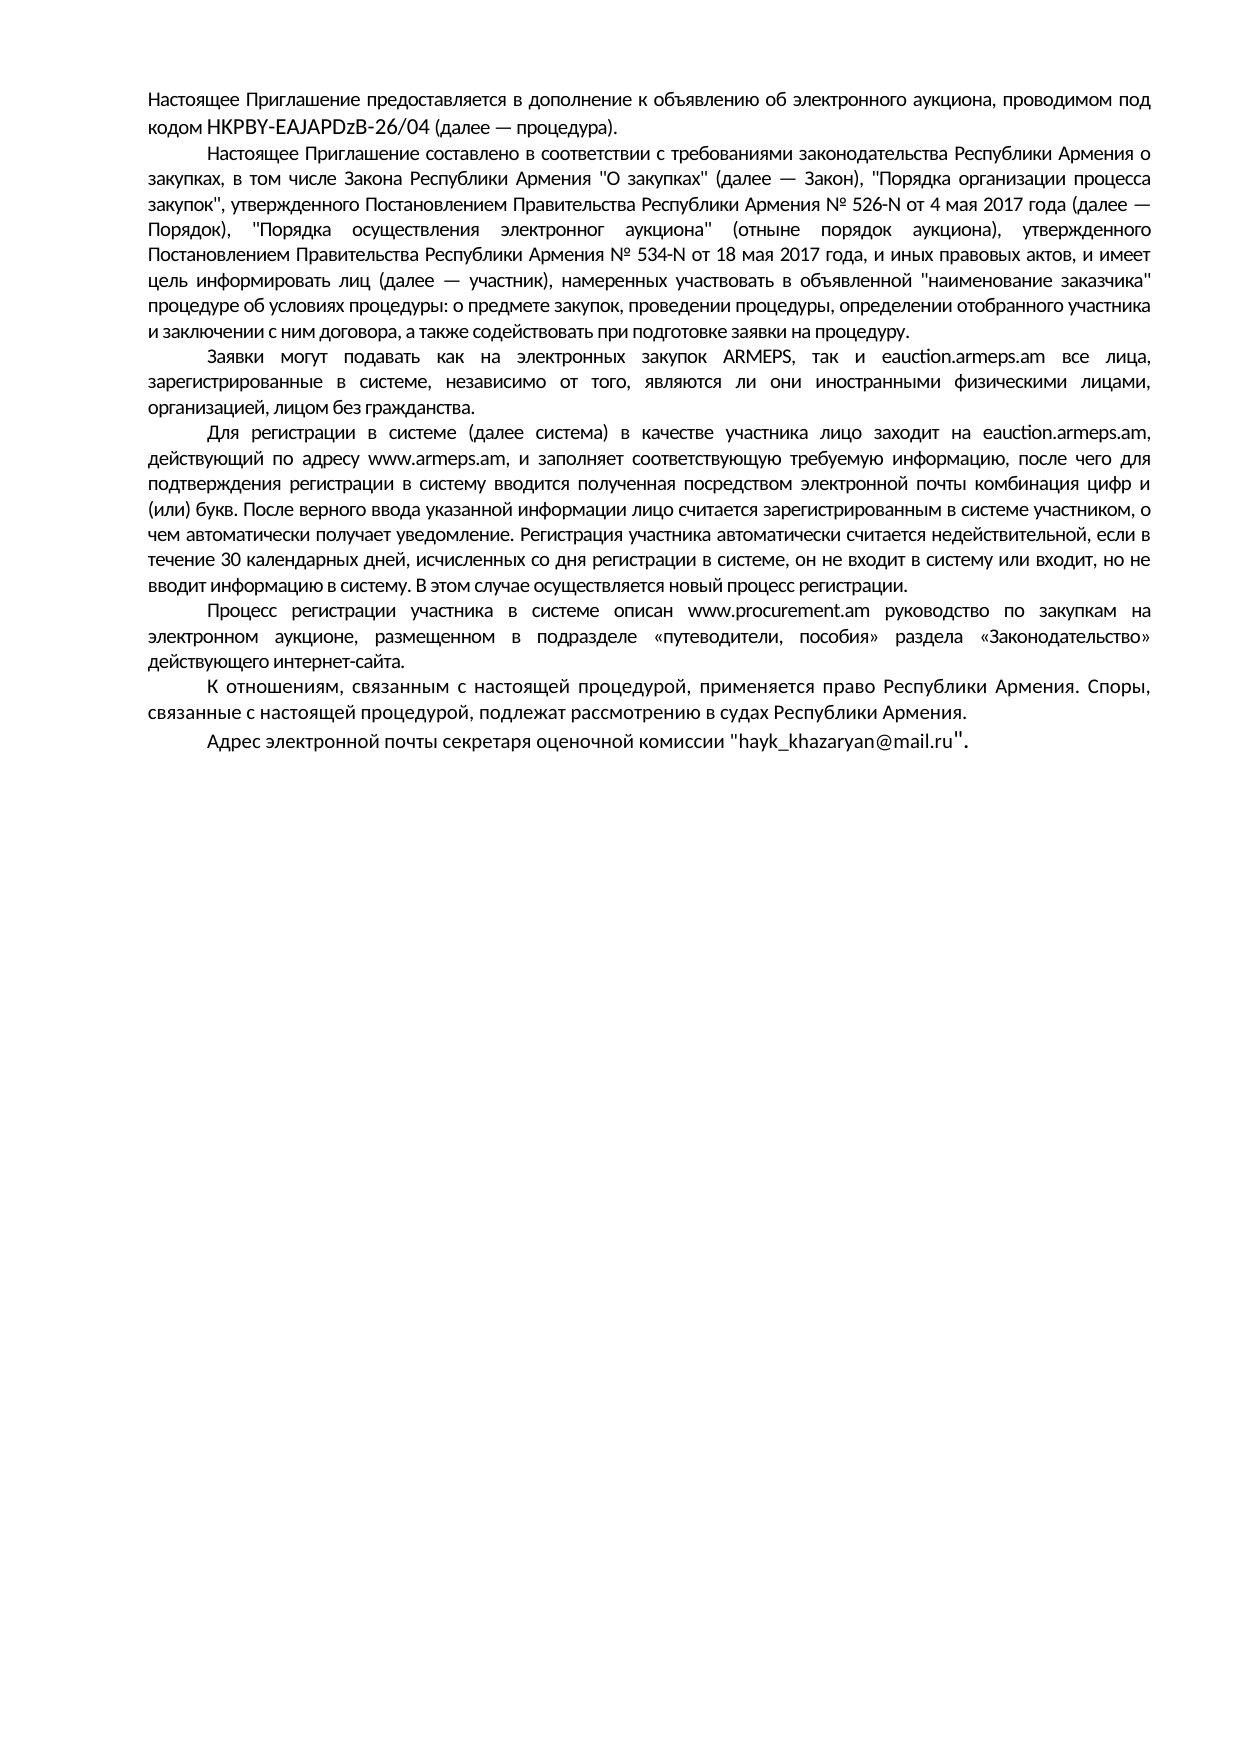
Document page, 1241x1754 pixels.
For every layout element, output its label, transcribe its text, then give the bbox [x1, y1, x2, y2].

text Процесс регистрации участника в системе описан www.procurement.am руководство по закупкам на электронном аукционе, размещенном в подразделе «путеводители, пособия» раздела «Законодательство» действующего интернет-сайта. [148, 597, 1152, 674]
text Настоящее Приглашение составлено в соответствии с требованиями законодательства Республики Армения о закупках, в том числе Закона Республики Армения "О закупках" (далее — Закон), "Порядка организации процесса закупок", утвержденного Постановлением Правительства Республики Армения № 526-N от 4 мая 2017 года (далее — Порядок), "Порядка осуществления электронног аукциона" (отныне порядок аукциона), утвержденного Постановлением Правительства Республики Армения № 534-N от 18 мая 2017 года, и иных правовых актов, и имеет цель информировать лиц (далее — участник), намеренных участвовать в объявленной "наименование заказчика" процедуре об условиях процедуры: о предмете закупок, проведении процедуры, определении отобранного участника и заключении с ним договора, а также содействовать при подготовке заявки на процедуру. [148, 140, 1152, 343]
text К отношениям, связанным с настоящей процедурой, применяется право Республики Армения. Споры, связанные с настоящей процедурой, подлежат рассмотрению в судах Республики Армения. [148, 674, 1152, 724]
text Заявки могут подавать как на электронных закупок ARMEPS, так и eauction.armeps.am все лица, зарегистрированные в системе, независимо от того, являются ли они иностранными физическими лицами, организацией, лицом без гражданства. [148, 343, 1152, 419]
text Настоящее Приглашение предоставляется в дополнение к объявлению об электронного аукциона, проводимом под кодом HKPBY-EAJAPDzB-26/04 (далее — процедура). [148, 86, 1152, 140]
text Для регистрации в системе (далее система) в качестве участника лицо заходит на eauction.armeps.am, действующий по адресу www.armeps.am, и заполняет соответствующую требуемую информацию, после чего для подтверждения регистрации в систему вводится полученная посредством электронной почты комбинация цифр и (или) букв. После верного ввода указанной информации лицо считается зарегистрированным в системе участником, о чем автоматически получает уведомление. Регистрация участника автоматически считается недействительной, если в течение 30 календарных дней, исчисленных со дня регистрации в системе, он не входит в систему или входит, но не вводит информацию в систему. В этом случае осуществляется новый процесс регистрации. [148, 419, 1152, 597]
text Адрес электронной почты секретаря оценочной комиссии "hayk_khazaryan@mail.ru". [148, 724, 1152, 755]
